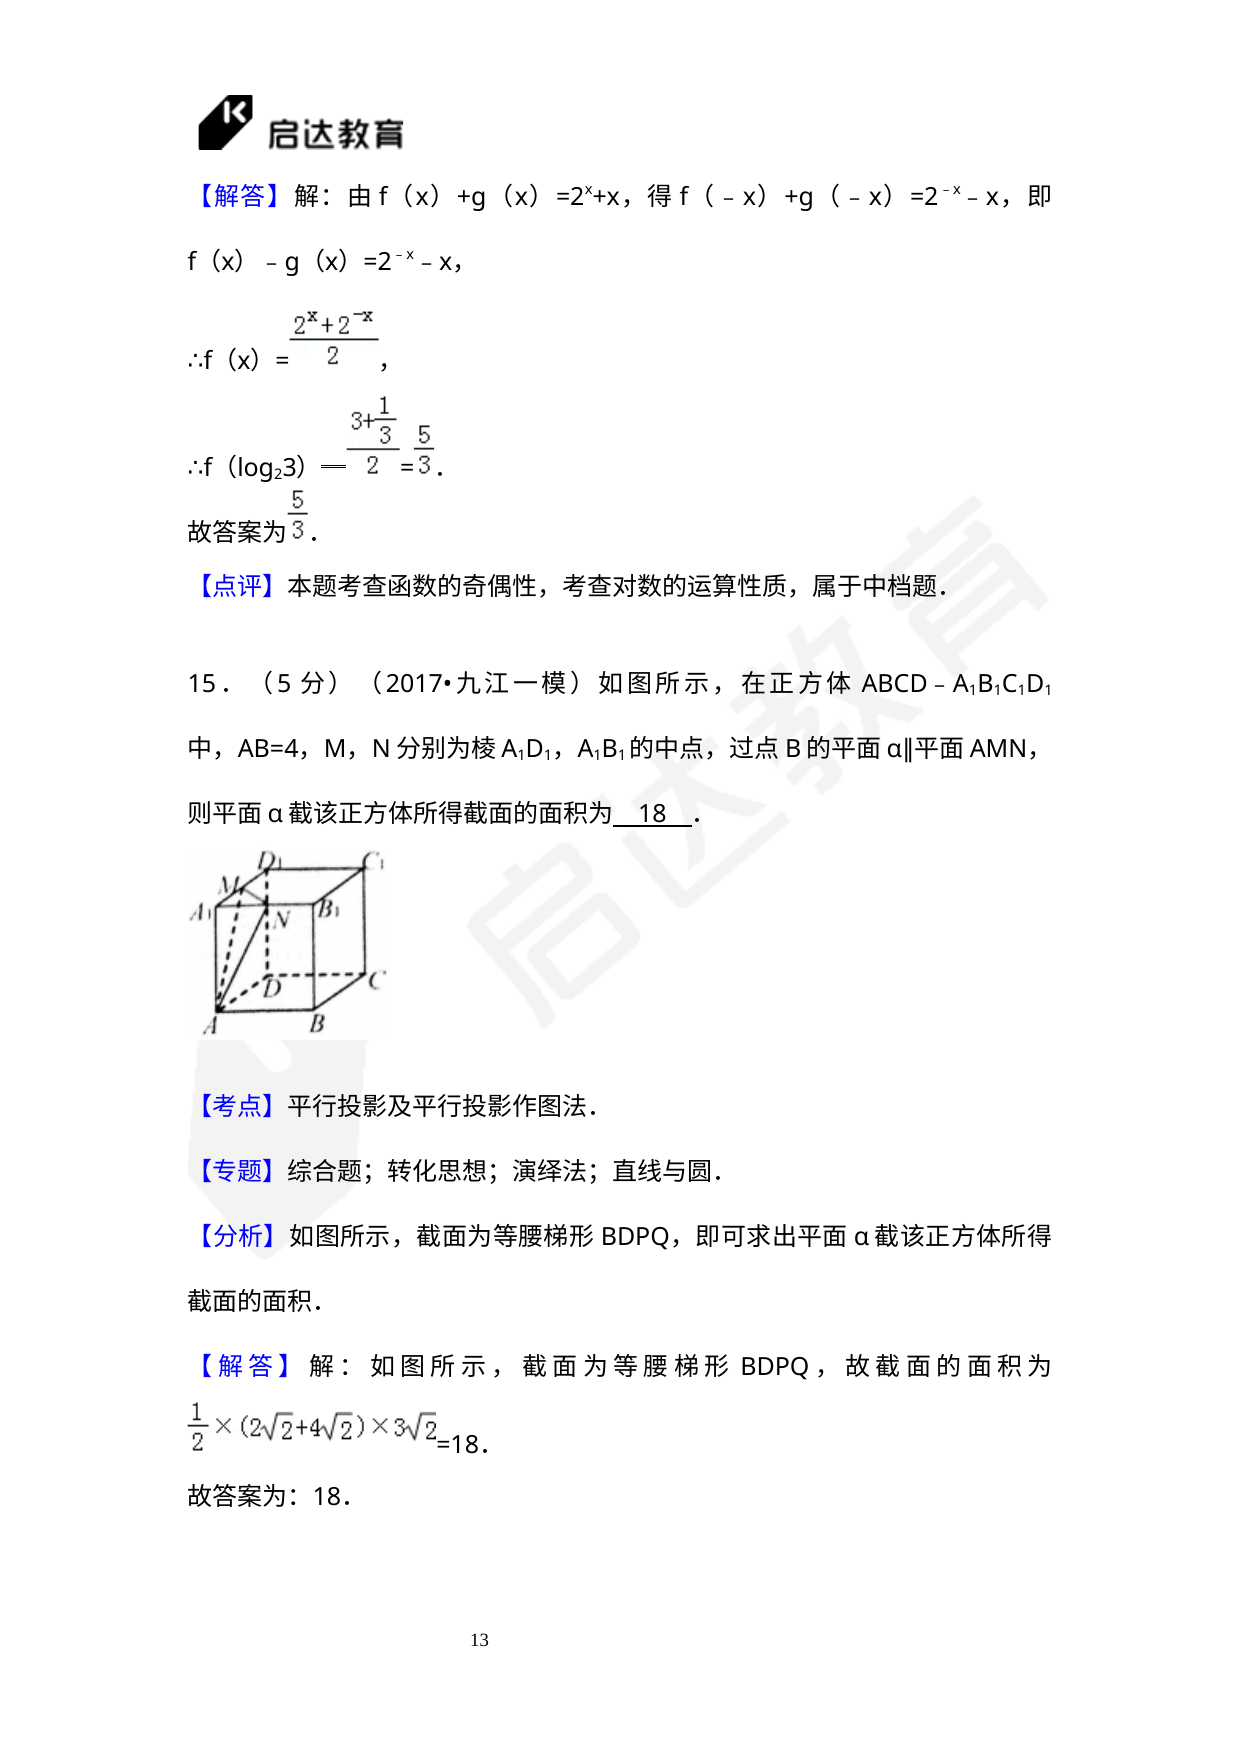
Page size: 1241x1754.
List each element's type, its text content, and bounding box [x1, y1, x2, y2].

text ∴f（x）=， [187, 292, 1053, 389]
picture [187, 844, 391, 1040]
text 【解答】解：如图所示，截面为等腰梯形BDPQ，故截面的面积为=18． [187, 1332, 1053, 1462]
picture [287, 487, 308, 542]
text 【解答】解：由f（x）+g（x）=2x+x，得f（﹣x）+g（﹣x）=2﹣x﹣x，即f（x）﹣g（x）=2﹣x﹣x， [187, 162, 1053, 292]
text 故答案为：18． [187, 1462, 1053, 1527]
text 【点评】本题考查函数的奇偶性，考查对数的运算性质，属于中档题． [187, 552, 1053, 617]
picture [413, 422, 435, 477]
text 15．（5分）（2017•九江一模）如图所示，在正方体ABCD﹣A1B1C1D1中，AB=4，M，N分别为棱A1D1，A1B1的中点，过点B的平面α∥平面AMN，则平面α截该正方体所得截面的面积为 18 ． [187, 649, 1053, 844]
text 故答案为． [187, 487, 1053, 552]
picture [198, 95, 404, 150]
text 【分析】如图所示，截面为等腰梯形BDPQ，即可求出平面α截该正方体所得截面的面积． [187, 1202, 1053, 1332]
text 【专题】综合题；转化思想；演绎法；直线与圆． [187, 1137, 1053, 1202]
text 【考点】平行投影及平行投影作图法． [187, 1072, 1053, 1137]
picture [346, 392, 400, 477]
picture [289, 305, 379, 369]
text ∴f（log23）═=． [187, 389, 1053, 487]
picture [187, 1398, 436, 1454]
